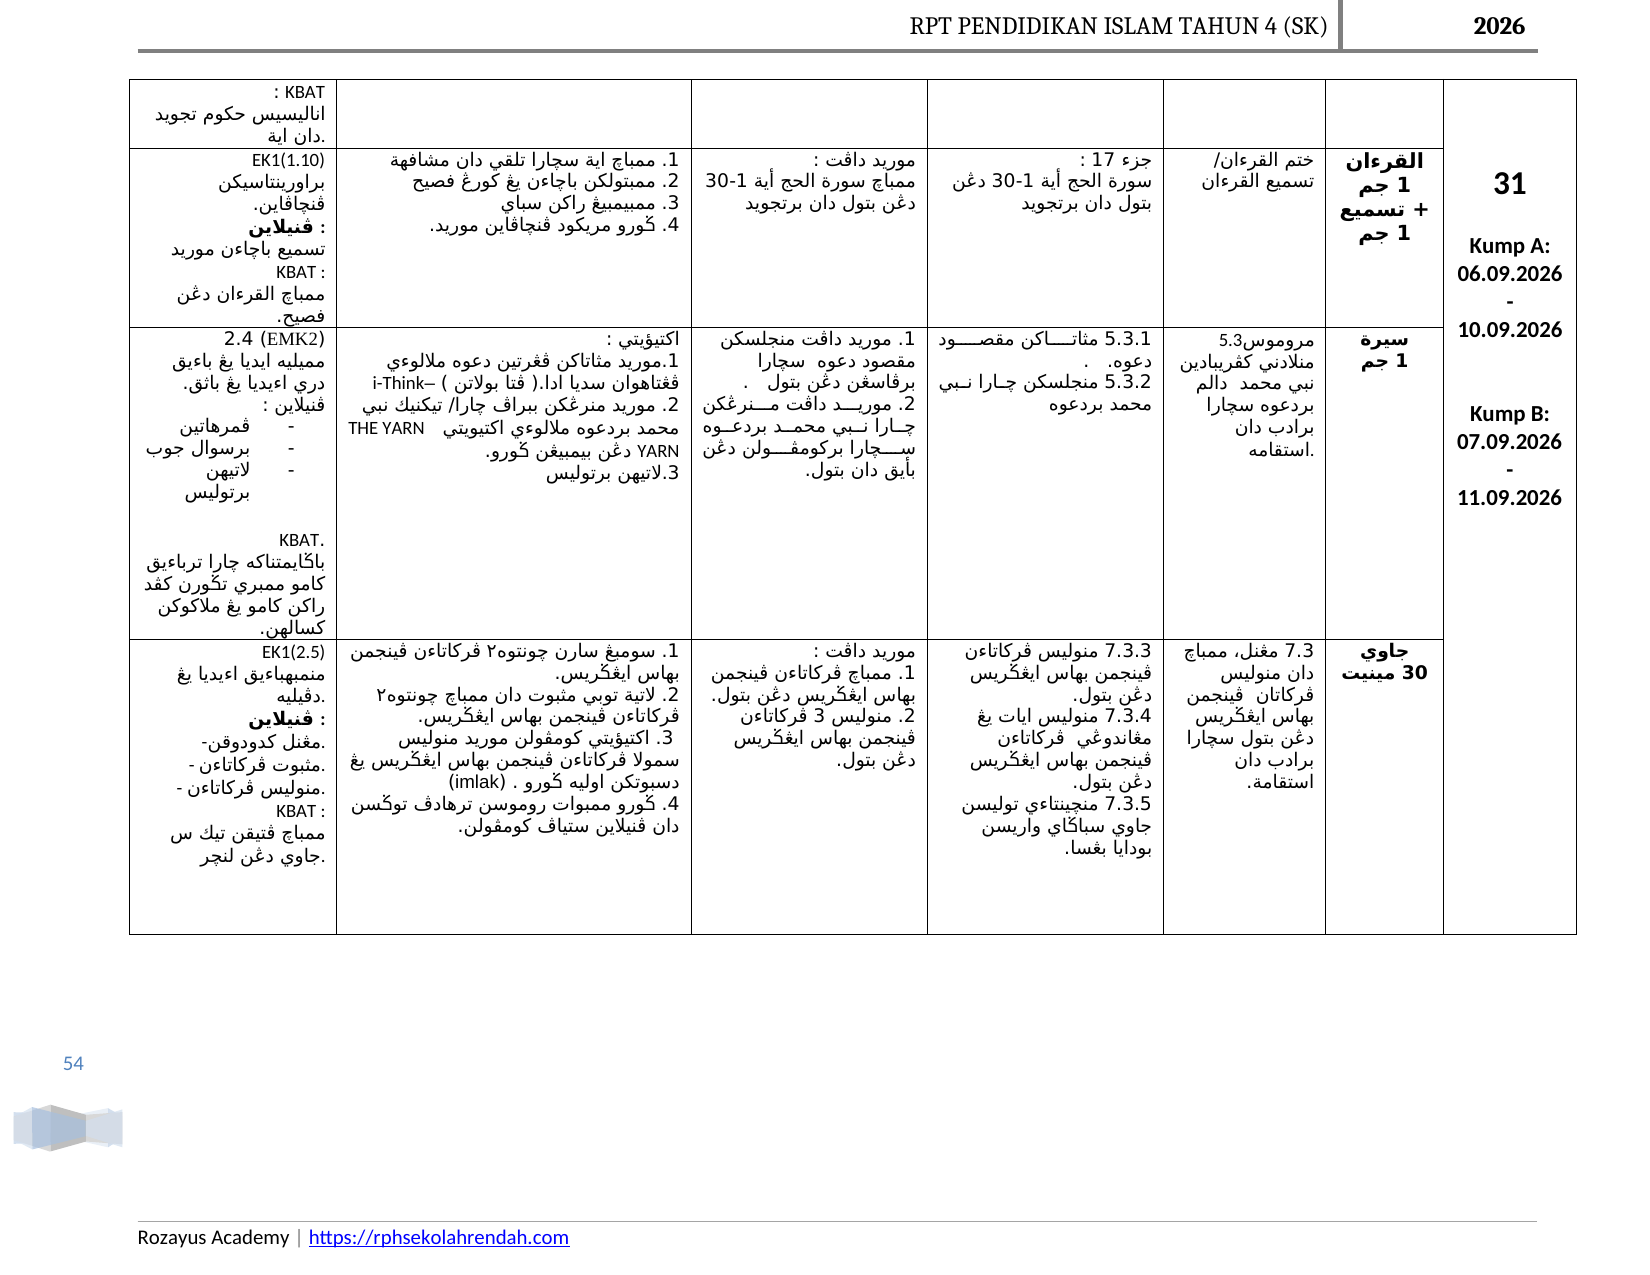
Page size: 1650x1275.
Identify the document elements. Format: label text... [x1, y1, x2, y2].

table_cell EK1(1.10) براورينتاسيكن ڤنچاڤاين. ڤنيلاين : تسميع باچاءن موريد KBAT : ممباچ القرءان دڠن فصيح. [130, 149, 336, 327]
table_cell موريد داڤت : ممباچ سورة الحج أية 1-30 دڠن بتول دان برتجويد [692, 149, 927, 327]
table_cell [130, 80, 336, 148]
table_cell 1. سومبڠ سارن چونتوه٢ ڤركاتاءن ڤينجمن بهاس ايڠݢريس. 2. لاتية توبي مثبوت دان ممباچ چونتوه٢ ڤركاتاءن ڤينجمن بهاس ايڠݢريس. 3. اكتيؤيتي كومڤولن موريد منوليس سمولا ڤركاتاءن ڤينجمن بهاس ايڠݢريس يڠ دسبوتكن اوليه ݢورو . (imlak) 4. ݢورو ممبوات روموسن ترهادڤ توݢسن دان ڤنيلاين ستياڤ كومڤولن. [337, 640, 691, 934]
table_cell 7.3 مڠنل، ممباچ دان منوليس ڤركاتان ڤينجمن بهاس ايڠݢريس دڠن بتول سچارا برادب دان استقامة. [1164, 640, 1325, 934]
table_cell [337, 80, 691, 148]
table_cell 5.3.1 مثاتاكن مقصود دعوه. . 5.3.2 منجلسكن چارا نبي محمد بردعوه [928, 328, 1163, 639]
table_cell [692, 80, 927, 148]
table_cell موريد داڤت : 1. ممباچ ڤركاتاءن ڤينجمن بهاس ايڠݢريس دڠن بتول. 2. منوليس 3 ڤركاتاءن ڤينجمن بهاس ايڠݢريس دڠن بتول. [692, 640, 927, 934]
table_cell جاوي 30 مينيت [1326, 640, 1443, 934]
table_cell اكتيؤيتي : 1.موريد مثاتاكن ڤڠرتين دعوه ملالوءي ڤڠتاهوان سديا ادا.( ڤتا بولاتن ) –i-Think 2. موريد منرڠكن ببراڤ چارا/ تيكنيك نبي محمد بردعوه ملالوءي اكتيويتي THE YARN YARN دڠن بيمبيڠن ݢورو. 3.لاتيهن برتوليس [337, 328, 691, 639]
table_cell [928, 80, 1163, 148]
table_cell EK1(2.5) منمبهباءيق اءيديا يڠ دڤيليه. ڤنيلاين : -مڠنل كدودوقن. - مثبوت ڤركاتاءن. - منوليس ڤركاتاءن. KBAT : ممباچ ڤتيقن تيك س جاوي دڠن لنچر. [130, 640, 336, 934]
table_cell (EMK2) 2.4 مميليه ايديا يڠ باءيق دري اءيديا يڠ باثق. ڤنيلاين : ڤمرهاتين برسوال جوب لاتيهن برتوليس .KBAT باݢايمتناكه چارا ترباءيق كامو ممبري تݢورن كڤد راكن كامو يڠ ملاكوكن كسالهن. [130, 328, 336, 639]
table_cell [1326, 80, 1443, 148]
table_cell 1. ممباچ اية سچارا تلقي دان مشافهة 2. ممبتولكن باچاءن يڠ كورڠ فصيح 3. ممبيمبيڠ راكن سباي 4. ݢورو مريكود ڤنچاڤاين موريد. [337, 149, 691, 327]
table_cell سيرة 1 جم [1326, 328, 1443, 639]
table_cell 1. موريد داڤت منجلسكن مقصود دعوه سچارا برڤاسڠن دڠن بتول . 2. موريد داڤت منرڠكن چارا نبي محمد بردعوه سچارا بركومڤولن دڠن بأيق دان بتول. [692, 328, 927, 639]
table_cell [1444, 80, 1576, 934]
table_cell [1164, 80, 1325, 148]
table_cell ختم القرءان/ تسميع القرءان [1164, 149, 1325, 327]
table_cell القرءان 1 جم + تسميع 1 جم [1326, 149, 1443, 327]
table_cell 7.3.3 منوليس ڤركاتاءن ڤينجمن بهاس ايڠݢريس دڠن بتول. 7.3.4 منوليس ايات يڠ مڠاندوڠي ڤركاتاءن ڤينجمن بهاس ايڠݢريس دڠن بتول. 7.3.5 منچينتاءي توليسن جاوي سباݢاي واريسن بودايا بڠسا. [928, 640, 1163, 934]
table_cell جزء 17 : سورة الحج أية 1-30 دڠن بتول دان برتجويد [928, 149, 1163, 327]
table_cell 5.3مروموس منلادني كڤريبادين نبي محمد دالم بردعوه سچارا برادب دان استقامه. [1164, 328, 1325, 639]
